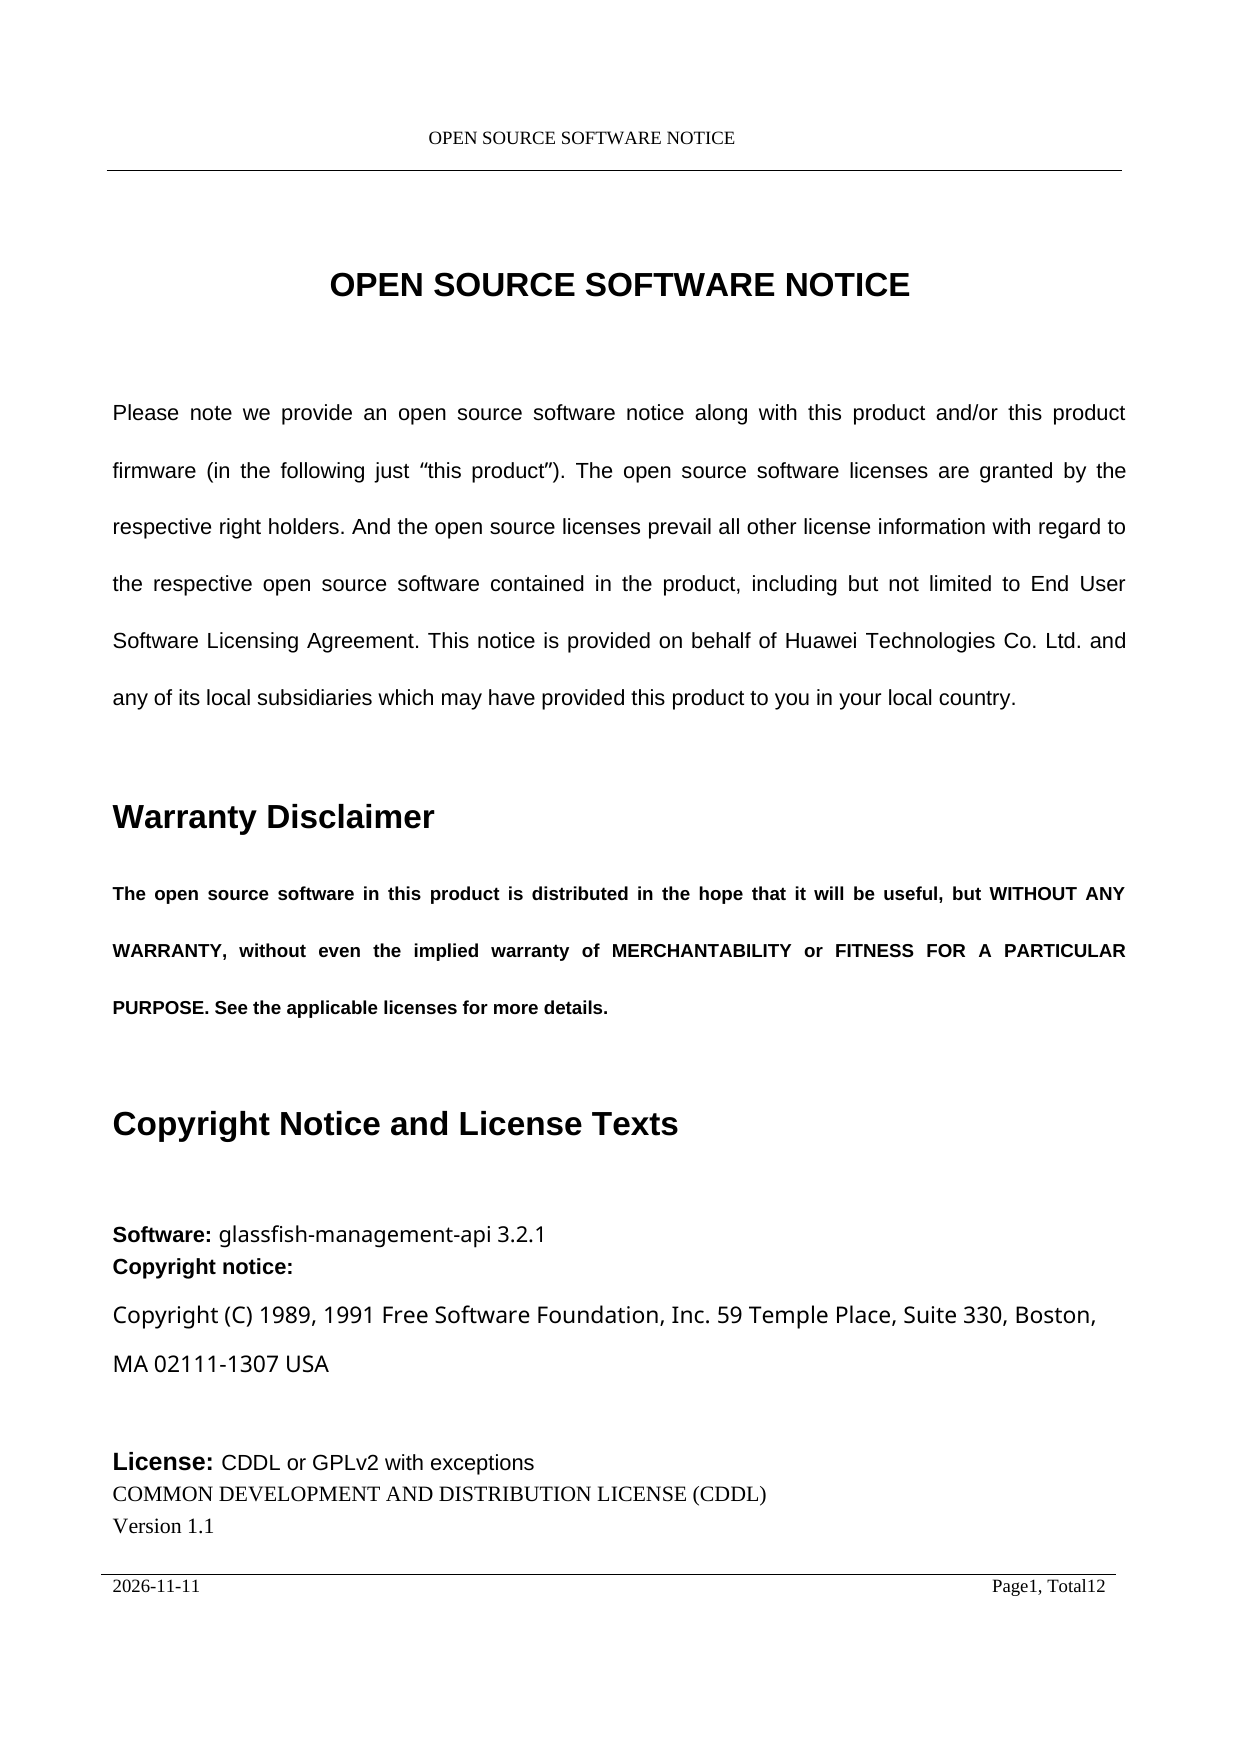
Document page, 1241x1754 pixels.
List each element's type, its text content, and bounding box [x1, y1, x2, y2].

text Software: glassfish-management-api 3.2.1 [112, 1217, 1128, 1250]
text Copyright Notice and License Texts [112, 1091, 1128, 1156]
text Warranty Disclaimer [112, 784, 1128, 849]
text OPEN SOURCE SOFTWARE NOTICE [112, 251, 1128, 316]
text License: CDDL or GPLv2 with exceptions [112, 1445, 1128, 1477]
text Copyright notice: Copyright (C) 1989, 1991 Free Software Foundation, Inc. 59 Temple Place, Suite 330, Boston, MA 02111-1307 USA [112, 1250, 1128, 1429]
text COMMON DEVELOPMENT AND DISTRIBUTION LICENSE (CDDL) [112, 1477, 1128, 1510]
text The open source software in this product is distributed in the hope that it will be useful, but WITHOUT ANY WARRANTY, without even the implied warranty of MERCHANTABILITY or FITNESS FOR A PARTICULAR PURPOSE. See the applicable licenses for more details. [112, 877, 1128, 1024]
text Version 1.1 [112, 1510, 1128, 1542]
text Please note we provide an open source software notice along with this product and/or this product firmware (in the following just “this product”). The open source software licenses are granted by the respective right holders. And the open source licenses prevail all other license information with regard to the respective open source software contained in the product, including but not limited to End User Software Licensing Agreement. This notice is provided on behalf of Huawei Technologies Co. Ltd. and any of its local subsidiaries which may have provided this product to you in your local country. [112, 397, 1128, 713]
